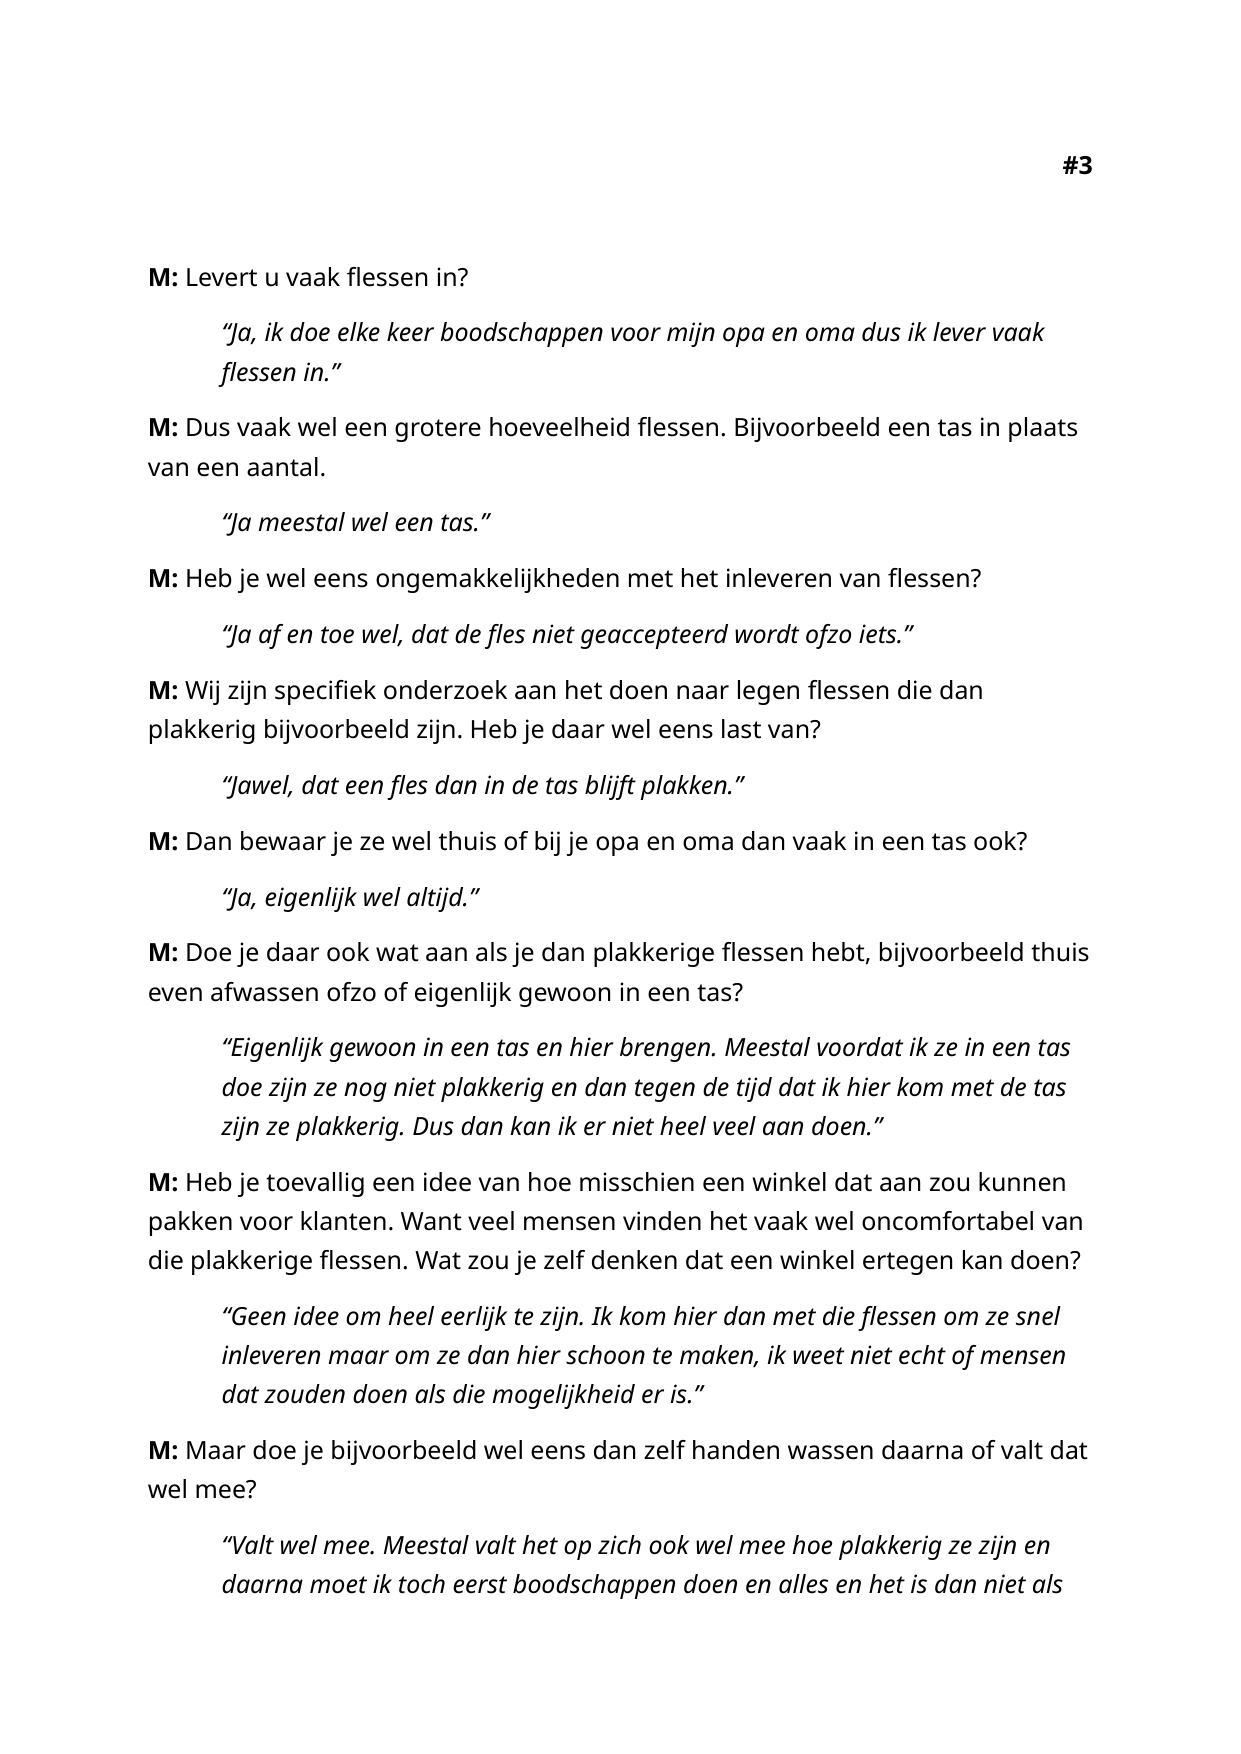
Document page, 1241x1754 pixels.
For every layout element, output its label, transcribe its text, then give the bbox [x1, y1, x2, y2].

text “Ja, eigenlijk wel altijd.” [148, 879, 1093, 913]
text M: Dus vaak wel een grotere hoeveelheid flessen. Bijvoorbeeld een tas in plaats van een aantal. [148, 410, 1093, 483]
text M: Heb je toevallig een idee van hoe misschien een winkel dat aan zou kunnen pakken voor klanten. Want veel mensen vinden het vaak wel oncomfortabel van die plakkerige flessen. Wat zou je zelf denken dat een winkel ertegen kan doen? [148, 1164, 1093, 1277]
text M: Levert u vaak flessen in? [148, 259, 1093, 293]
text M: Heb je wel eens ongemakkelijkheden met het inleveren van flessen? [148, 561, 1093, 595]
text #3 [148, 148, 1093, 182]
text “Eigenlijk gewoon in een tas en hier brengen. Meestal voordat ik ze in een tas doe zijn ze nog niet plakkerig en dan tegen de tijd dat ik hier kom met de tas zijn ze plakkerig. Dus dan kan ik er niet heel veel aan doen.” [221, 1030, 1093, 1142]
text “Ja meestal wel een tas.” [148, 505, 1093, 539]
text “Geen idee om heel eerlijk te zijn. Ik kom hier dan met die flessen om ze snel inleveren maar om ze dan hier schoon te maken, ik weet niet echt of mensen dat zouden doen als die mogelijkheid er is.” [221, 1298, 1093, 1411]
text “Ja, ik doe elke keer boodschappen voor mijn opa en oma dus ik lever vaak flessen in.” [221, 315, 1093, 388]
text M: Wij zijn specifiek onderzoek aan het doen naar legen flessen die dan plakkerig bijvoorbeeld zijn. Heb je daar wel eens last van? [148, 673, 1093, 746]
text M: Dan bewaar je ze wel thuis of bij je opa en oma dan vaak in een tas ook? [148, 823, 1093, 857]
text “Jawel, dat een fles dan in de tas blijft plakken.” [148, 768, 1093, 802]
text M: Doe je daar ook wat aan als je dan plakkerige flessen hebt, bijvoorbeeld thuis even afwassen ofzo of eigenlijk gewoon in een tas? [148, 935, 1093, 1008]
text “Ja af en toe wel, dat de fles niet geaccepteerd wordt ofzo iets.” [148, 617, 1093, 651]
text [221, 1528, 1093, 1601]
text M: Maar doe je bijvoorbeeld wel eens dan zelf handen wassen daarna of valt dat wel mee? [148, 1433, 1093, 1506]
